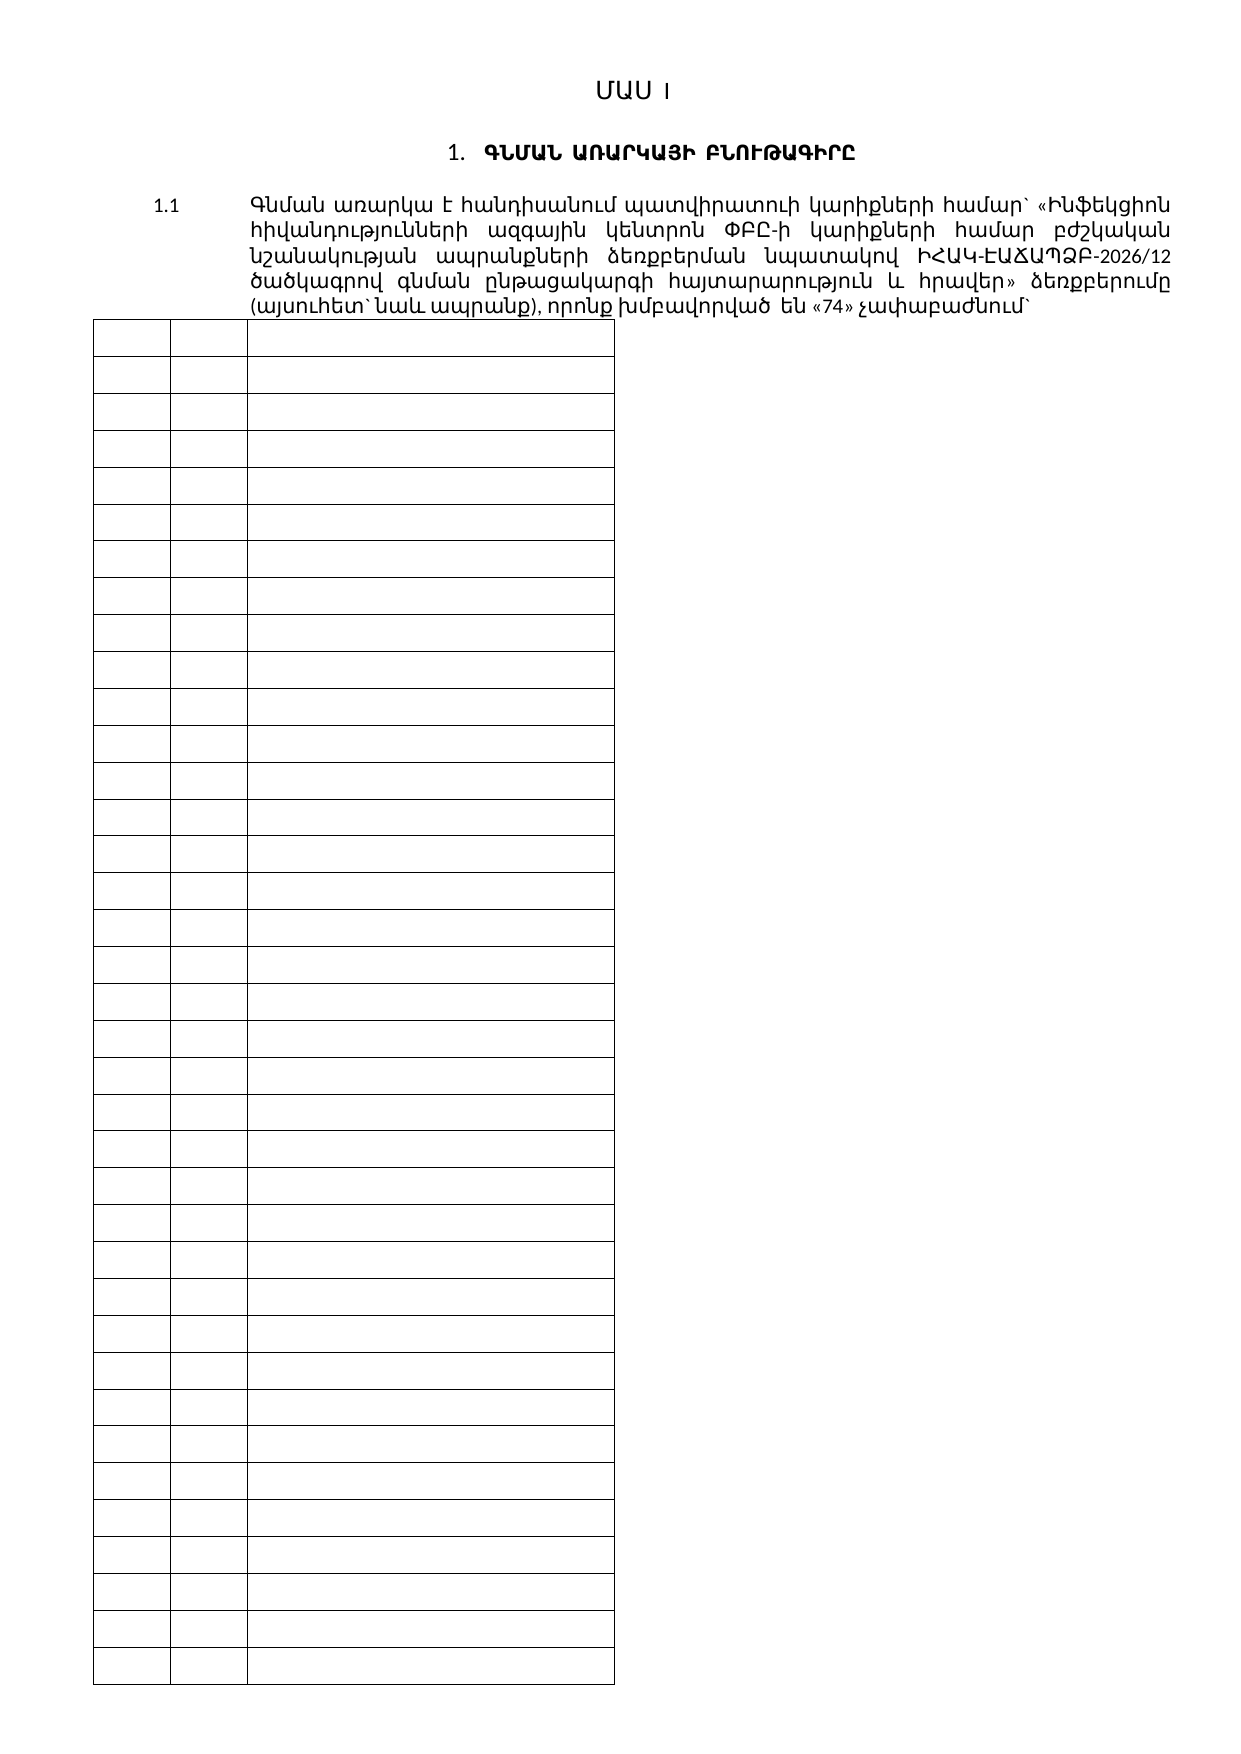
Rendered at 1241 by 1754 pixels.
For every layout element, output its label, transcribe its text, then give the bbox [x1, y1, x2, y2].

subtitle Գնման առարկա է հանդիսանում պատվիրատուի կարիքների համար` «Ինֆեկցիոն հիվանդությունների ազգային կենտրոն ՓԲԸ-ի կարիքների համար բժշկական նշանակության ապրանքների ձեռքբերման նպատակով ԻՀԱԿ-ԷԱՃԱՊՁԲ-2026/12 ծածկագրով գնման ընթացակարգի հայտարարություն և հրավեր» ձեռքբերումը (այսուհետ` նաև ապրանք), որոնք խմբավորված են «74» չափաբաժնում` [153, 192, 1171, 319]
text ՄԱՍ I [94, 75, 1171, 106]
list ԳՆՄԱՆ ԱՌԱՐԿԱՅԻ ԲՆՈՒԹԱԳԻՐԸ [131, 136, 1171, 167]
